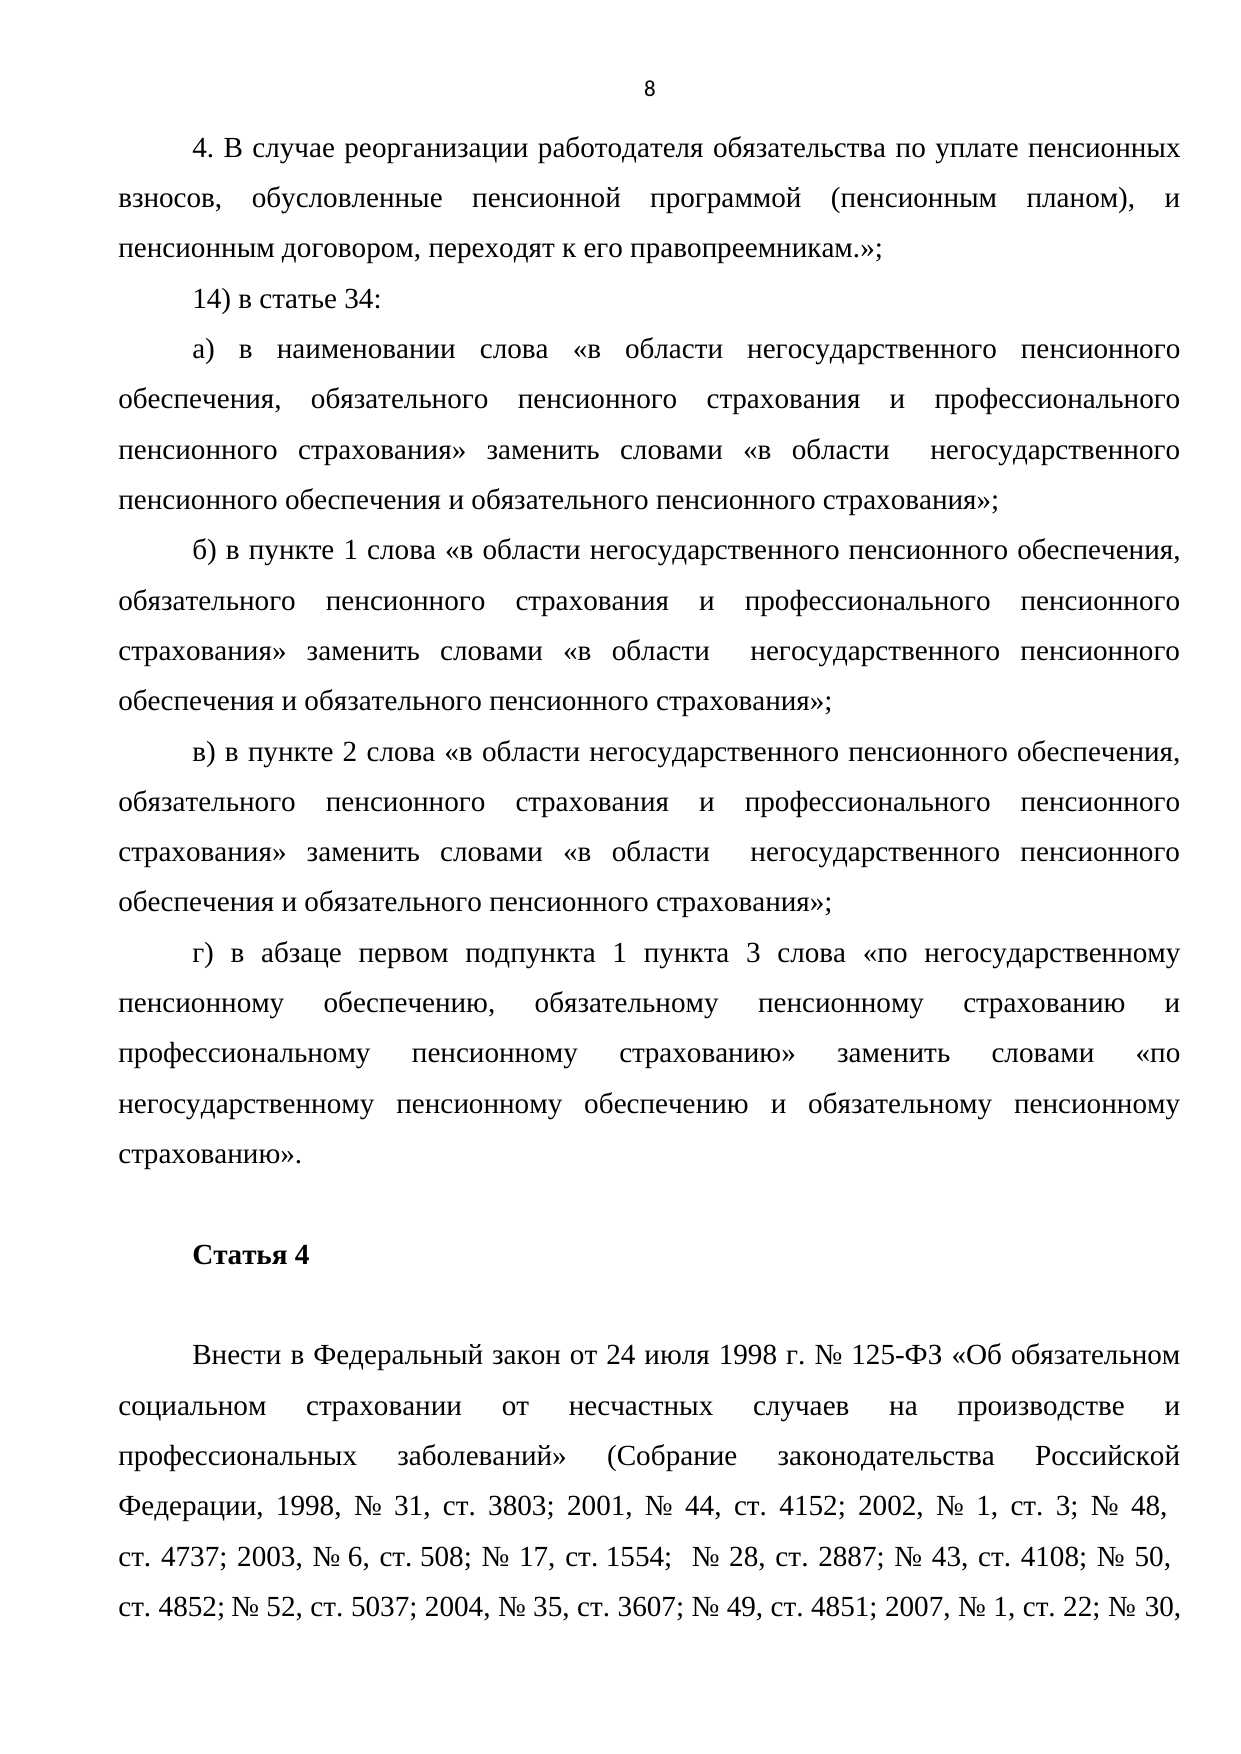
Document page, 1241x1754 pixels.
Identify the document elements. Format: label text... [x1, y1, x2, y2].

text 14) в статье 34: [118, 281, 1181, 314]
text б) в пункте 1 слова «в области негосударственного пенсионного обеспечения, обязательного пенсионного страхования и профессионального пенсионного страхования» заменить словами «в области негосударственного пенсионного обеспечения и обязательного пенсионного страхования»; [118, 532, 1181, 717]
text а) в наименовании слова «в области негосударственного пенсионного обеспечения, обязательного пенсионного страхования и профессионального пенсионного страхования» заменить словами «в области негосударственного пенсионного обеспечения и обязательного пенсионного страхования»; [118, 331, 1181, 516]
text Статья 4 [118, 1237, 1181, 1270]
text 4. В случае реорганизации работодателя обязательства по уплате пенсионных взносов, обусловленные пенсионной программой (пенсионным планом), и пенсионным договором, переходят к его правопреемникам.»; [118, 130, 1181, 264]
text г) в абзаце первом подпункта 1 пункта 3 слова «по негосударственному пенсионному обеспечению, обязательному пенсионному страхованию и профессиональному пенсионному страхованию» заменить словами «по негосударственному пенсионному обеспечению и обязательному пенсионному страхованию». [118, 935, 1181, 1170]
text в) в пункте 2 слова «в области негосударственного пенсионного обеспечения, обязательного пенсионного страхования и профессионального пенсионного страхования» заменить словами «в области негосударственного пенсионного обеспечения и обязательного пенсионного страхования»; [118, 734, 1181, 918]
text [118, 1337, 1181, 1622]
